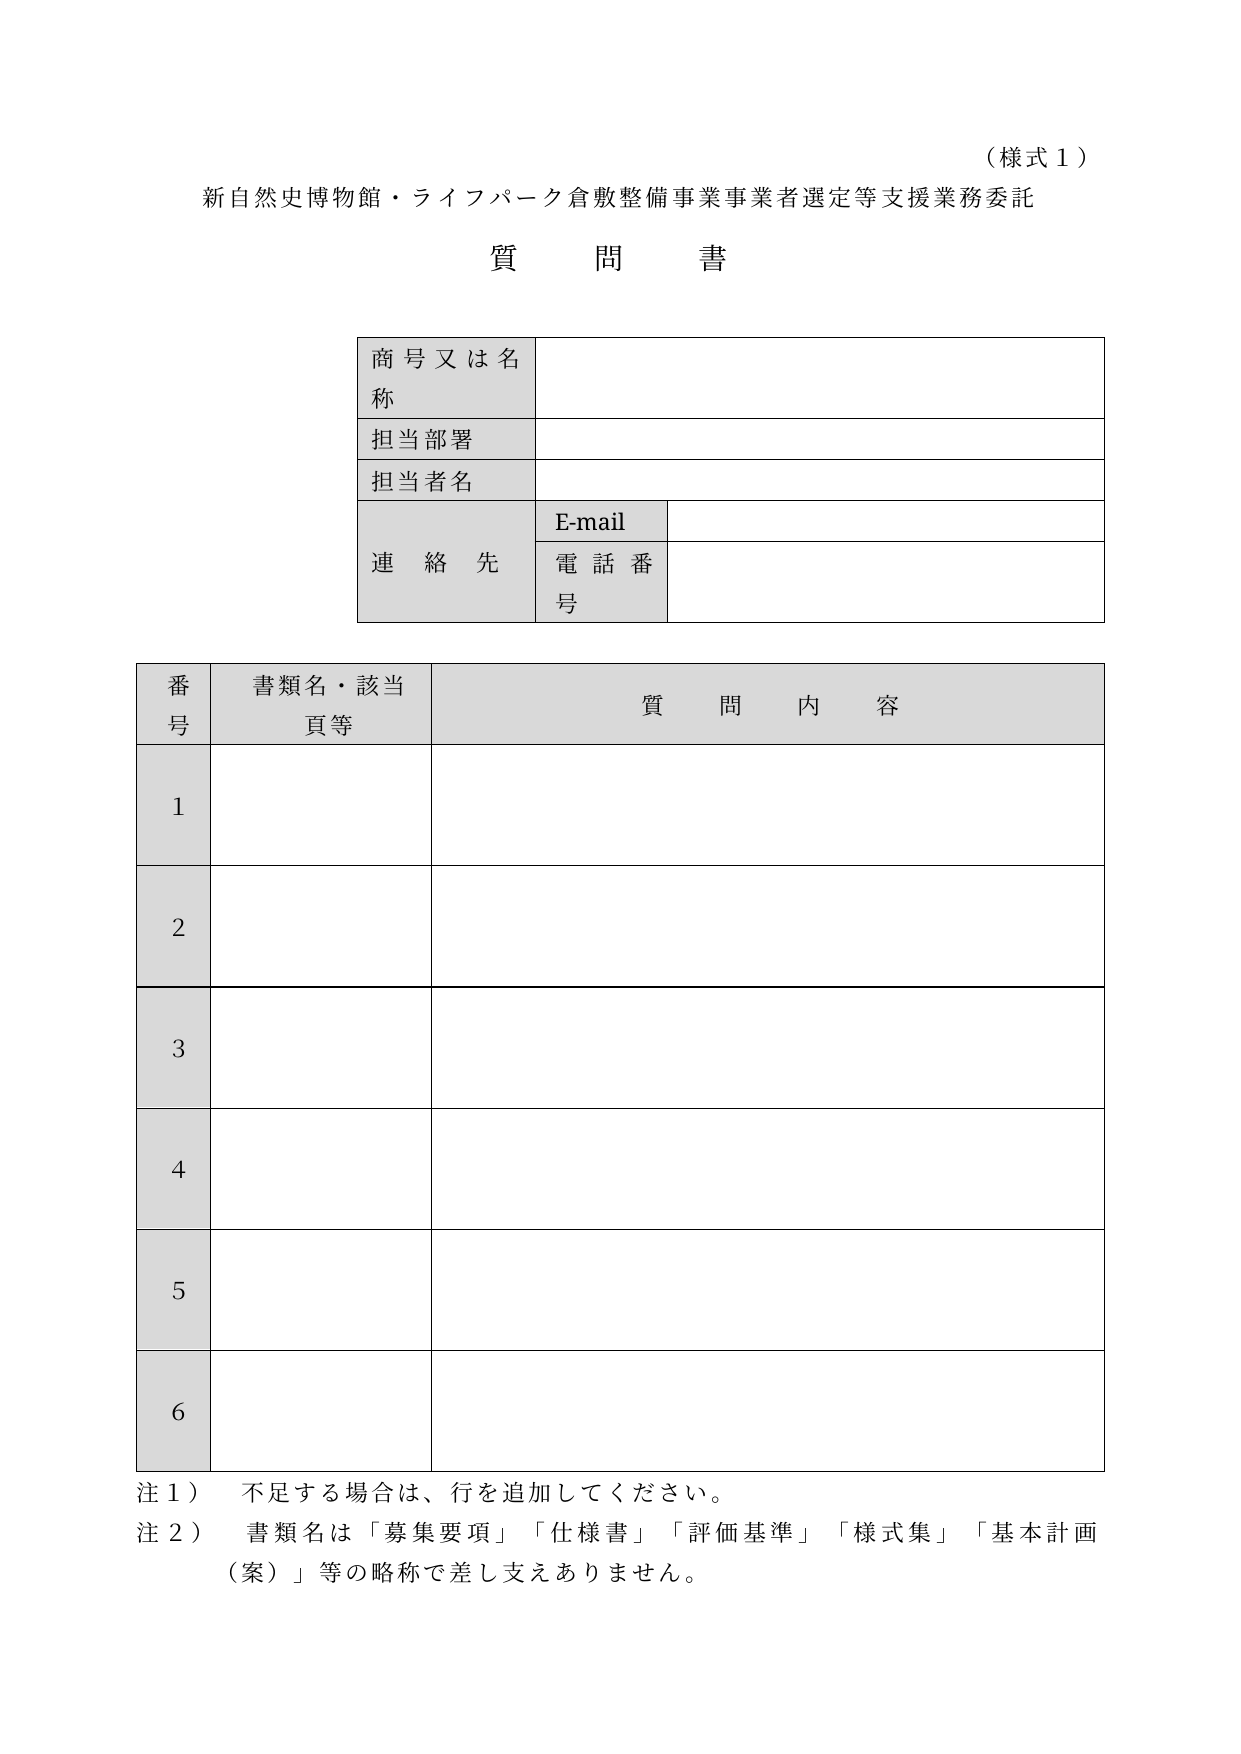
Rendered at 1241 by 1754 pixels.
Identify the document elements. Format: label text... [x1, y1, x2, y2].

table_cell ６ [137, 1351, 210, 1471]
text 質 問 書 [136, 217, 1104, 297]
table_cell 担当部署 [358, 419, 535, 459]
table_cell [668, 542, 1104, 622]
table_cell [432, 988, 1104, 1107]
table_cell ３ [137, 988, 210, 1107]
table_cell [432, 1109, 1104, 1228]
text 注１） 不足する場合は、行を追加してください。 [136, 1472, 1104, 1512]
table_cell １ [137, 745, 210, 865]
table_header [536, 338, 1104, 418]
table_cell 電話番号 [536, 542, 667, 622]
text （様式１） [136, 137, 1104, 177]
text 新自然史博物館・ライフパーク倉敷整備事業事業者選定等支援業務委託 [136, 177, 1104, 217]
table_cell [668, 501, 1104, 541]
table_header 書類名・該当頁等 [211, 664, 431, 744]
table_cell 担当者名 [358, 460, 535, 500]
table_cell [432, 866, 1104, 986]
table_cell [211, 1109, 431, 1228]
text 注２） 書類名は「募集要項」「仕様書」「評価基準」「様式集」「基本計画（案）」等の略称で差し支えありません。 [136, 1512, 1104, 1592]
table_cell ５ [137, 1230, 210, 1349]
table_cell [536, 460, 1104, 500]
table_cell [211, 1351, 431, 1471]
table_cell 連 絡 先 [358, 501, 535, 622]
table_cell [211, 988, 431, 1107]
table_cell [432, 1351, 1104, 1471]
table_cell [432, 745, 1104, 865]
table_cell E-mail [536, 501, 667, 541]
table_cell ４ [137, 1109, 210, 1228]
table_cell [211, 866, 431, 986]
table_cell ２ [137, 866, 210, 986]
table_cell [432, 1230, 1104, 1349]
table_header 質 問 内 容 [432, 664, 1104, 744]
table_cell [211, 1230, 431, 1349]
table_cell [536, 419, 1104, 459]
table_header 番号 [137, 664, 210, 744]
table_cell [211, 745, 431, 865]
table_header 商号又は名称 [358, 338, 535, 418]
